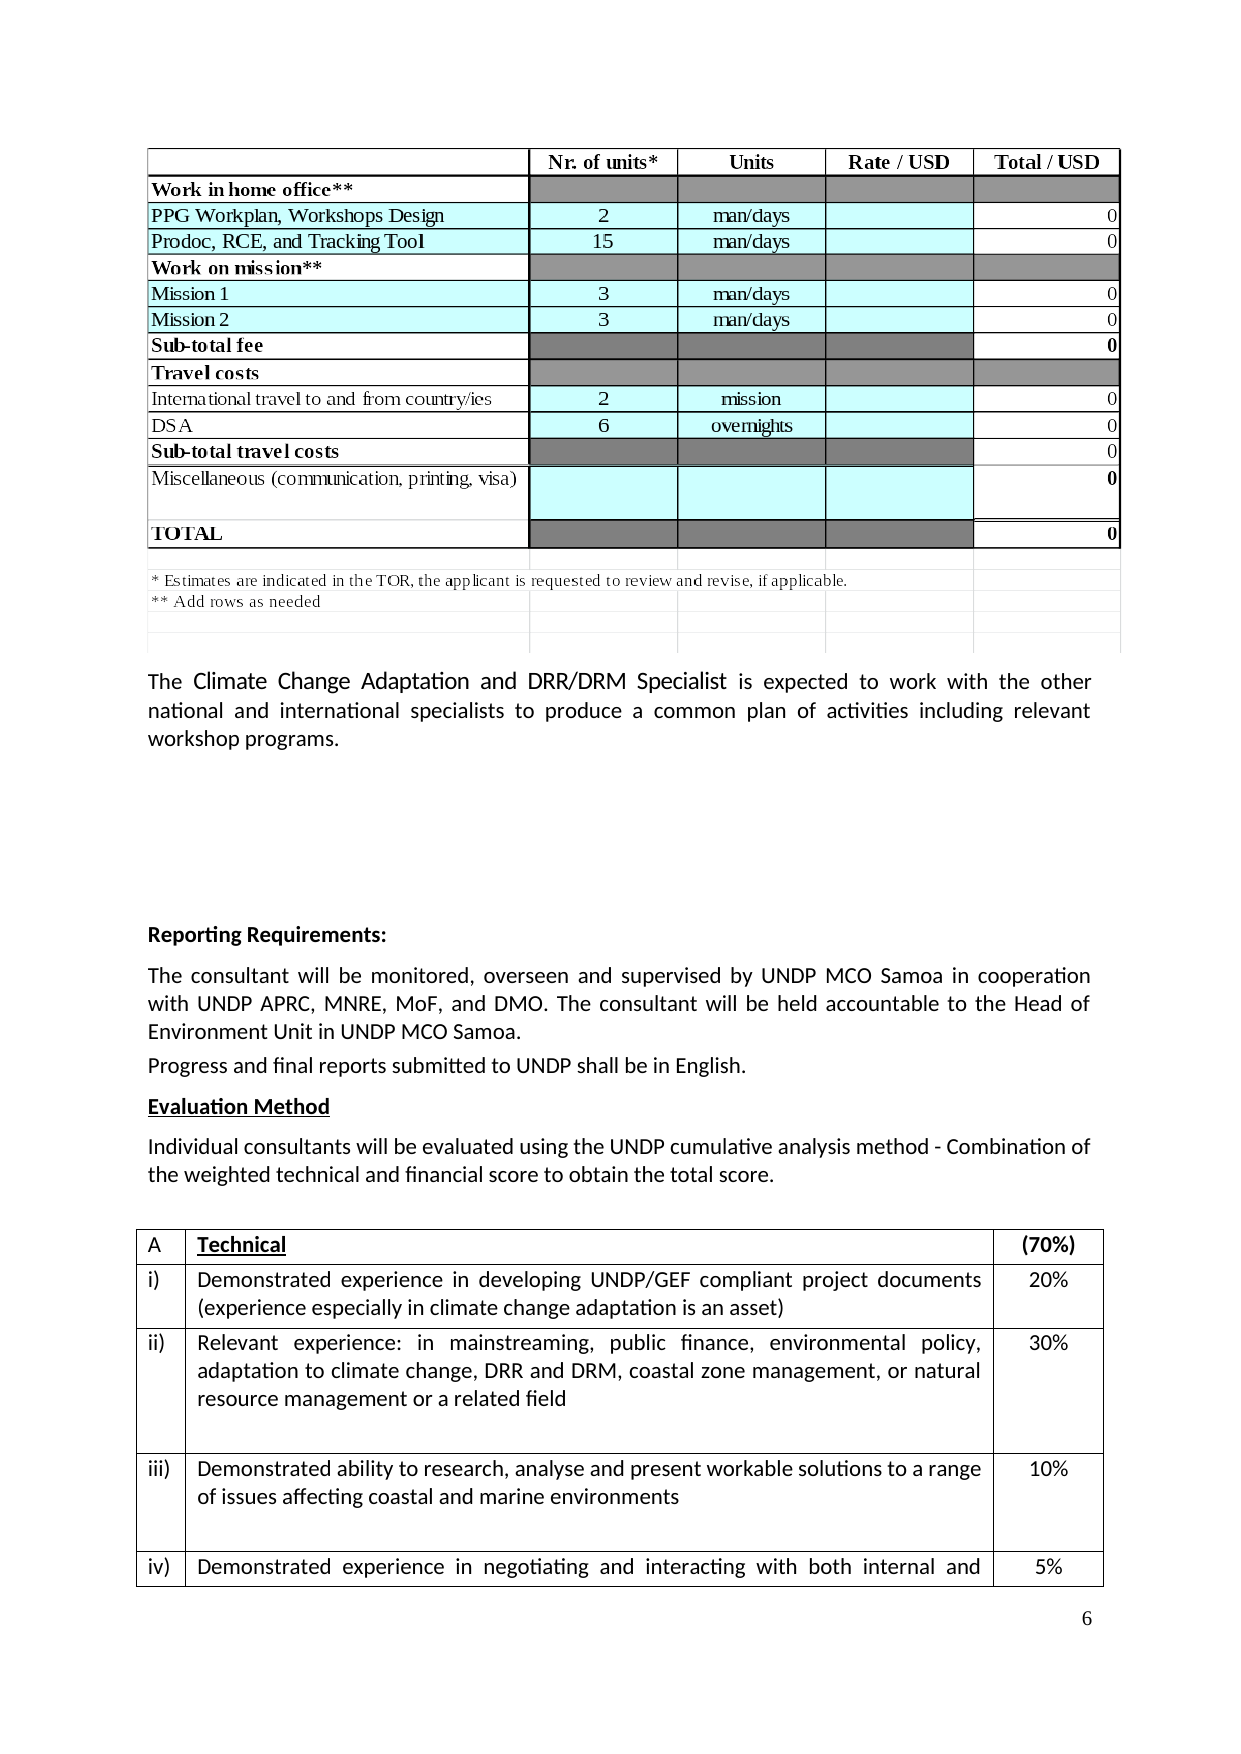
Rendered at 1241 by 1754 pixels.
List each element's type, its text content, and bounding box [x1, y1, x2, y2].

text The Climate Change Adaptation and DRR/DRM Specialist is expected to work with the other national and international specialists to produce a common plan of activities including relevant workshop programs. [148, 666, 1092, 752]
table_cell 5% [994, 1552, 1103, 1586]
text Progress and final reports submitted to UNDP shall be in English. [148, 1051, 1092, 1079]
table_cell iv) [137, 1552, 185, 1586]
text Evaluation Method [148, 1092, 1092, 1120]
table_header (70%) [994, 1230, 1103, 1264]
table_header A [137, 1230, 185, 1264]
table_cell 20% [994, 1265, 1103, 1327]
text The consultant will be monitored, overseen and supervised by UNDP MCO Samoa in cooperation with UNDP APRC, MNRE, MoF, and DMO. The consultant will be held accountable to the Head of Environment Unit in UNDP MCO Samoa. [148, 961, 1092, 1045]
table_cell ii) [137, 1329, 185, 1453]
table_cell Demonstrated experience in developing UNDP/GEF compliant project documents (experience especially in climate change adaptation is an asset) [186, 1265, 993, 1327]
table_cell i) [137, 1265, 185, 1327]
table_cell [186, 1552, 993, 1586]
text Reporting Requirements: [148, 920, 1092, 948]
table_cell 30% [994, 1329, 1103, 1453]
table_cell 10% [994, 1454, 1103, 1551]
table_cell Demonstrated ability to research, analyse and present workable solutions to a range of issues affecting coastal and marine environments [186, 1454, 993, 1551]
text Individual consultants will be evaluated using the UNDP cumulative analysis method - Combination of the weighted technical and financial score to obtain the total score. [148, 1132, 1092, 1188]
table_cell Relevant experience: in mainstreaming, public finance, environmental policy, adaptation to climate change, DRR and DRM, coastal zone management, or natural resource management or a related field [186, 1329, 993, 1453]
table_cell iii) [137, 1454, 185, 1551]
table_header Technical [186, 1230, 993, 1264]
